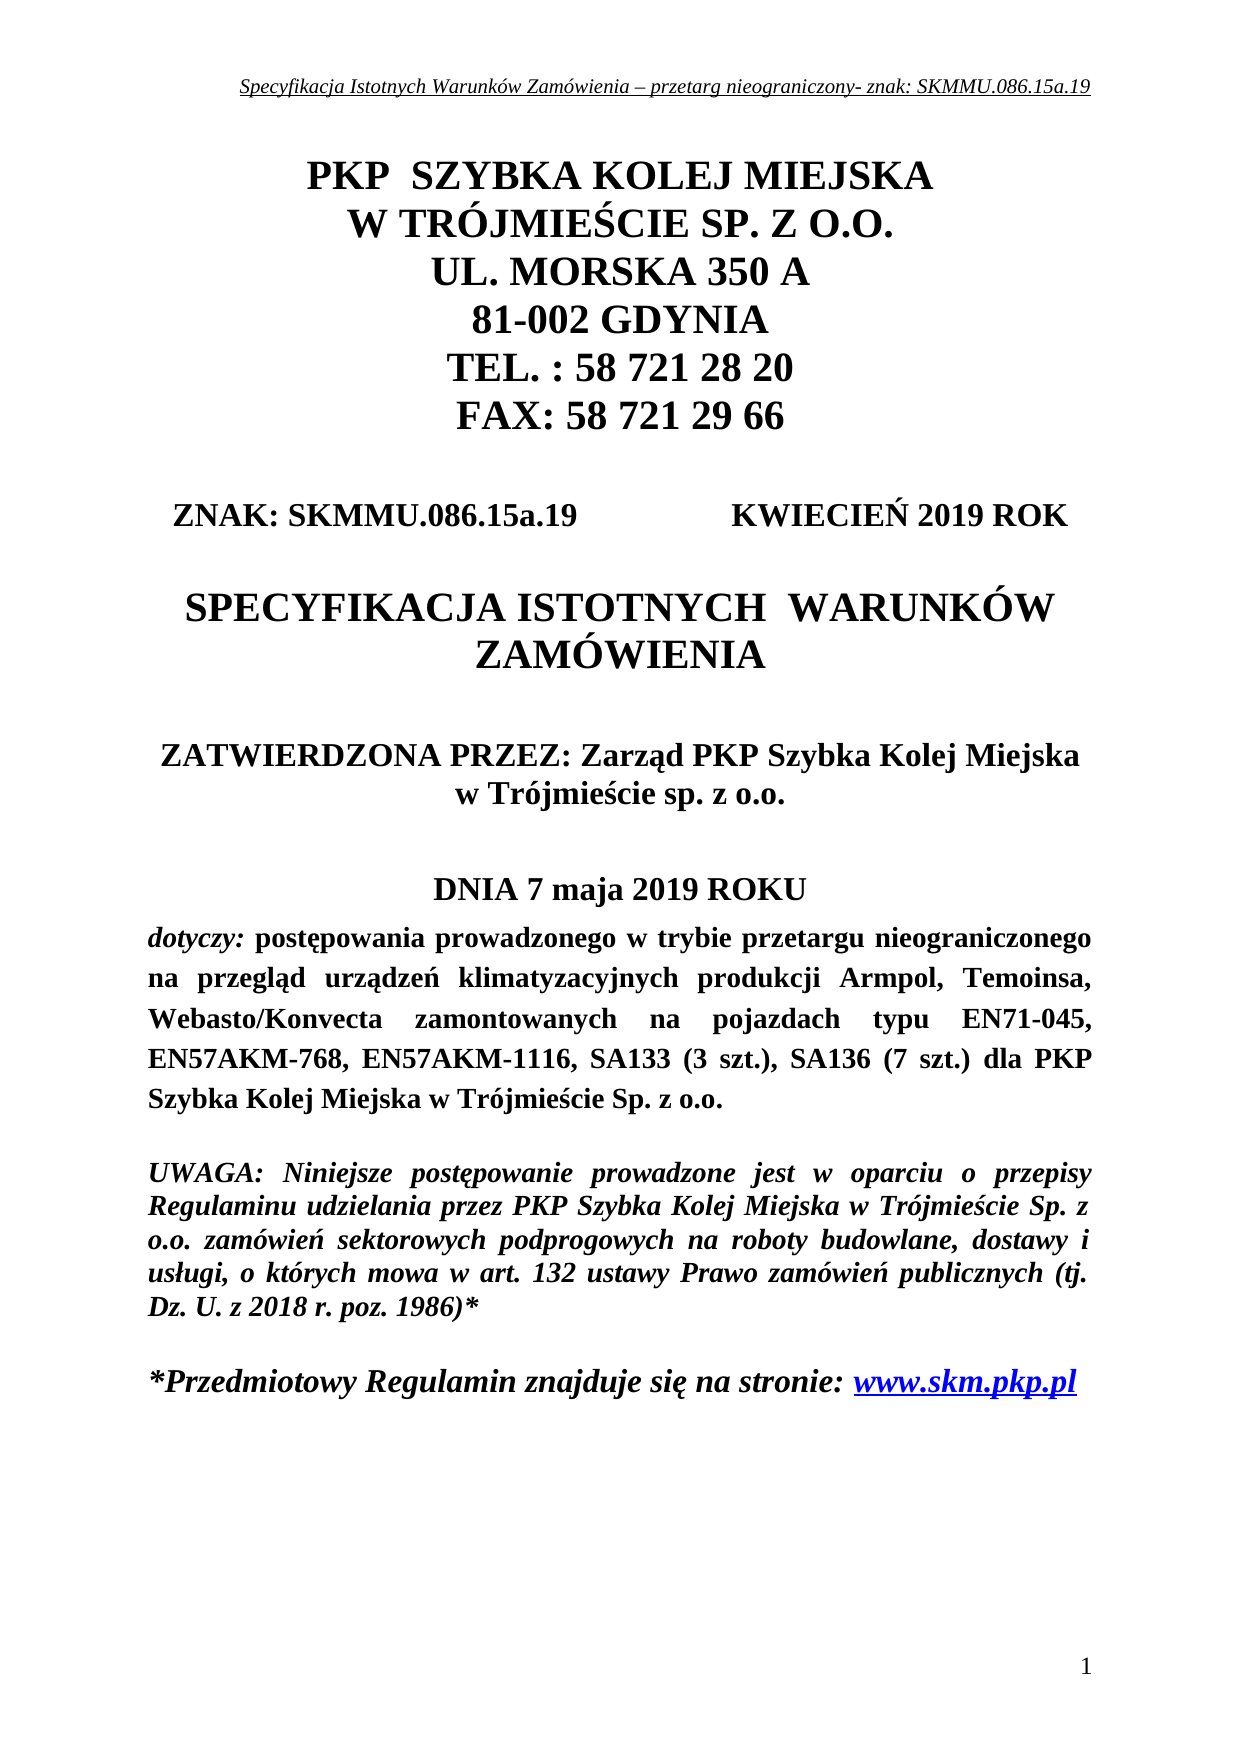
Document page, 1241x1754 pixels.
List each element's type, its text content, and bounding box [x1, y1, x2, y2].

text W TRÓJMIEŚCIE SP. Z O.O. [148, 199, 1092, 247]
text SPECYFIKACJA ISTOTNYCH WARUNKÓW ZAMÓWIENIA [148, 582, 1092, 678]
text dotyczy: postępowania prowadzonego w trybie przetargu nieograniczonego na przegląd urządzeń klimatyzacyjnych produkcji Armpol, Temoinsa, Webasto/Konvecta zamontowanych na pojazdach typu EN71-045, EN57AKM-768, EN57AKM-1116, SA133 (3 szt.), SA136 (7 szt.) dla PKP Szybka Kolej Miejska w Trójmieście Sp. z o.o. [148, 920, 1092, 1115]
text DNIA 7 maja 2019 ROKU [148, 869, 1092, 908]
text *Przedmiotowy Regulamin znajduje się na stronie: www.skm.pkp.pl [148, 1361, 1092, 1399]
text ZNAK: SKMMU.086.15a.19 KWIECIEŃ 2019 ROK [148, 496, 1092, 534]
text UWAGA: Niniejsze postępowanie prowadzone jest w oparciu o przepisy Regulaminu udzielania przez PKP Szybka Kolej Miejska w Trójmieście Sp. z o.o. zamówień sektorowych podprogowych na roboty budowlane, dostawy i usługi, o których mowa w art. 132 ustawy Prawo zamówień publicznych (tj. Dz. U. z 2018 r. poz. 1986)* [148, 1155, 1092, 1323]
text FAX: 58 721 29 66 [148, 390, 1092, 438]
text TEL. : 58 721 28 20 [148, 342, 1092, 390]
text 81-002 GDYNIA [148, 294, 1092, 342]
text UL. MORSKA [148, 247, 1092, 294]
text PKP SZYBKA KOLEJ MIEJSKA [148, 151, 1092, 199]
text ZATWIERDZONA PRZEZ: Zarząd PKP Szybka Kolej Miejska w Trójmieście sp. z o.o. [148, 735, 1092, 812]
